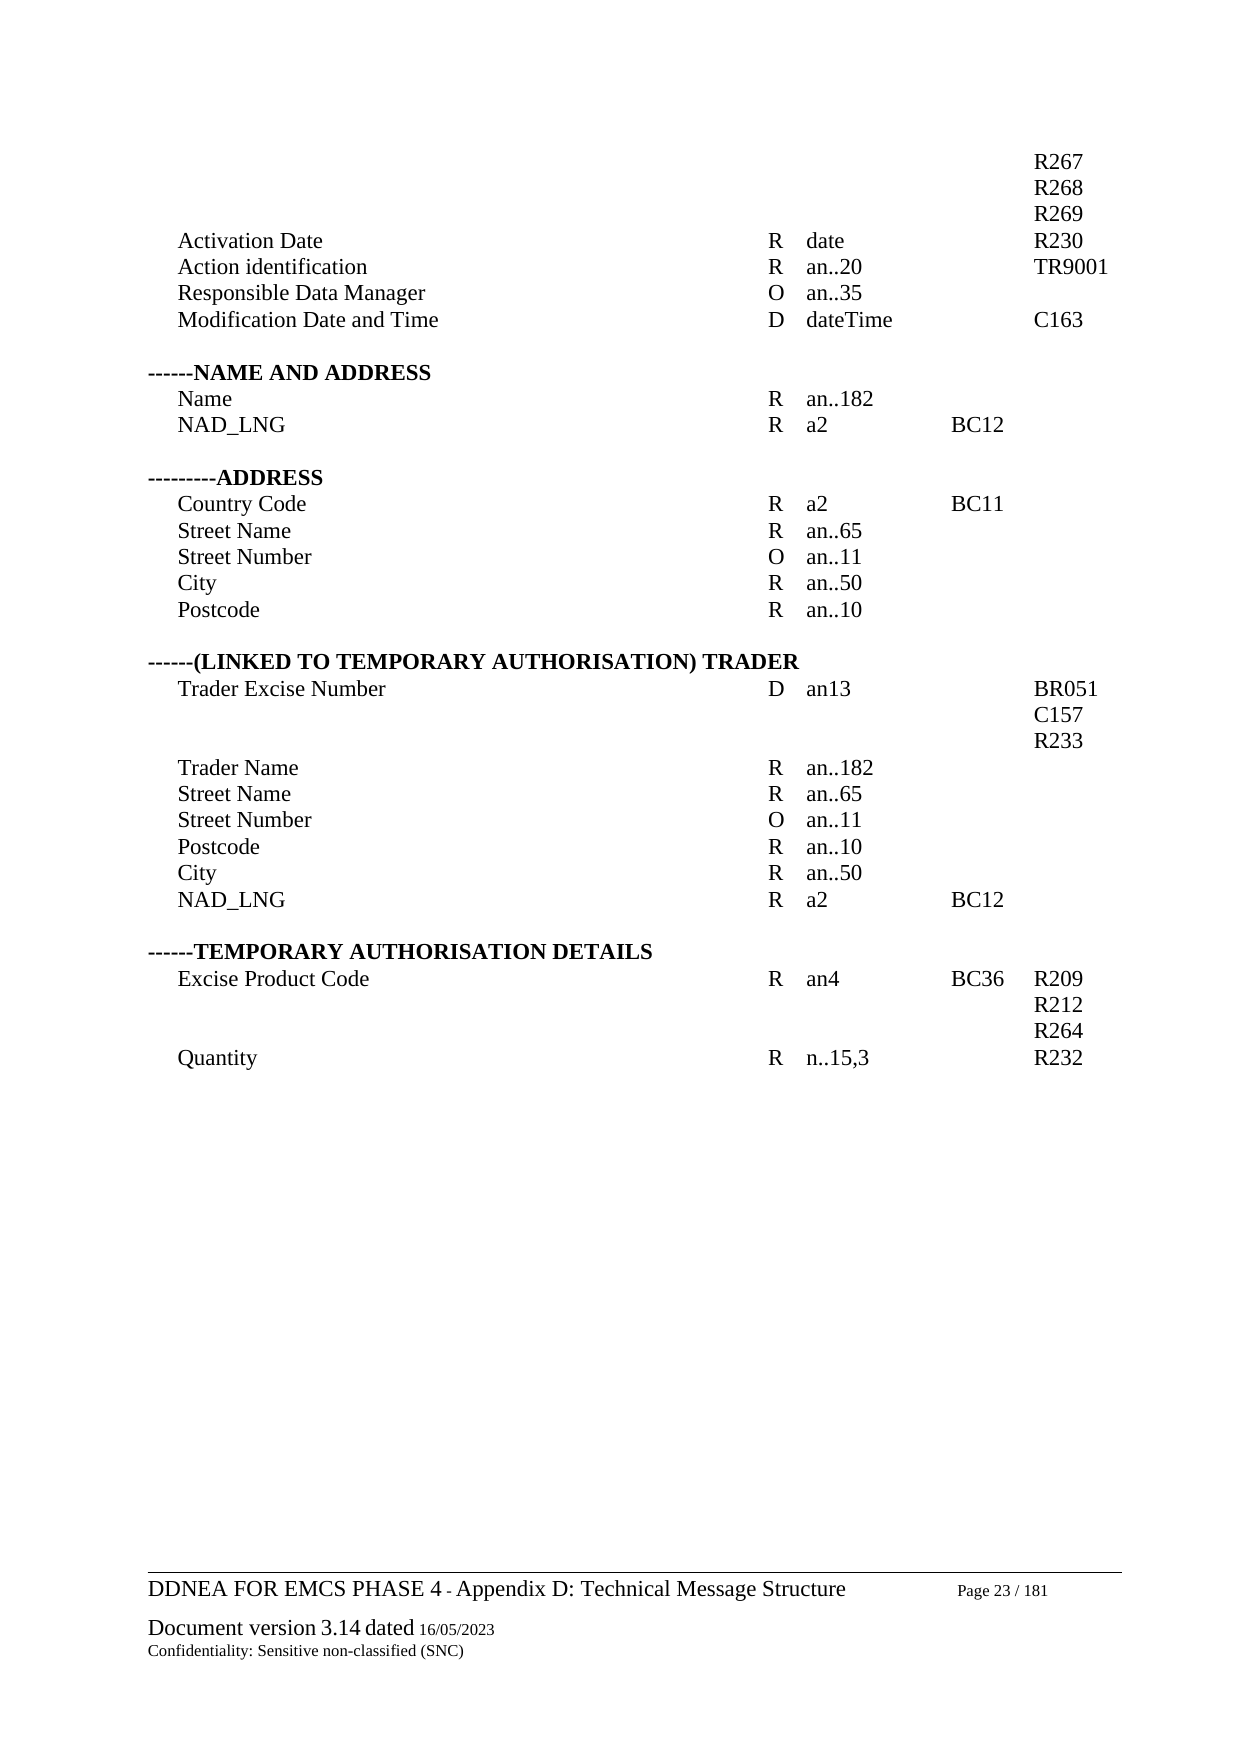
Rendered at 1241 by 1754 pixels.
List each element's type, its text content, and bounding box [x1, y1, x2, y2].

text R268 [148, 174, 1122, 200]
text ------TEMPORARY AUTHORISATION DETAILS [148, 938, 1122, 965]
text R212 [148, 991, 1122, 1017]
text Excise Product Code R an4 BC36 R209 [148, 965, 1122, 991]
text ------NAME AND ADDRESS [148, 358, 1122, 385]
text Street Number O an..11 [148, 807, 1122, 833]
text Name R an..182 [148, 385, 1122, 411]
text City R an..50 [148, 859, 1122, 886]
text Postcode R an..10 [148, 596, 1122, 622]
text NAD_LNG R a2 BC12 [148, 886, 1122, 912]
text Trader Excise Number D an13 BR051 [148, 675, 1122, 701]
text R264 [148, 1017, 1122, 1044]
text R233 [148, 727, 1122, 754]
text Country Code R a2 BC11 [148, 490, 1122, 517]
text Modification Date and Time D dateTime C163 [148, 306, 1122, 332]
text Trader Name R an..182 [148, 754, 1122, 780]
text R269 [148, 200, 1122, 227]
text Postcode R an..10 [148, 833, 1122, 859]
text Responsible Data Manager O an..35 [148, 279, 1122, 306]
text Activation Date R date R230 [148, 227, 1122, 253]
text NAD_LNG R a2 BC12 [148, 411, 1122, 438]
text R267 [148, 148, 1122, 174]
text ------(LINKED TO TEMPORARY AUTHORISATION) TRADER [148, 648, 1122, 675]
text ---------ADDRESS [148, 464, 1122, 490]
text Street Name R an..65 [148, 780, 1122, 807]
text City R an..50 [148, 569, 1122, 596]
text Street Name R an..65 [148, 517, 1122, 543]
text C157 [148, 701, 1122, 727]
text Quantity R n..15,3 R232 [148, 1044, 1122, 1070]
text Street Number O an..11 [148, 543, 1122, 569]
text Action identification R an..20 TR9001 [148, 253, 1122, 279]
